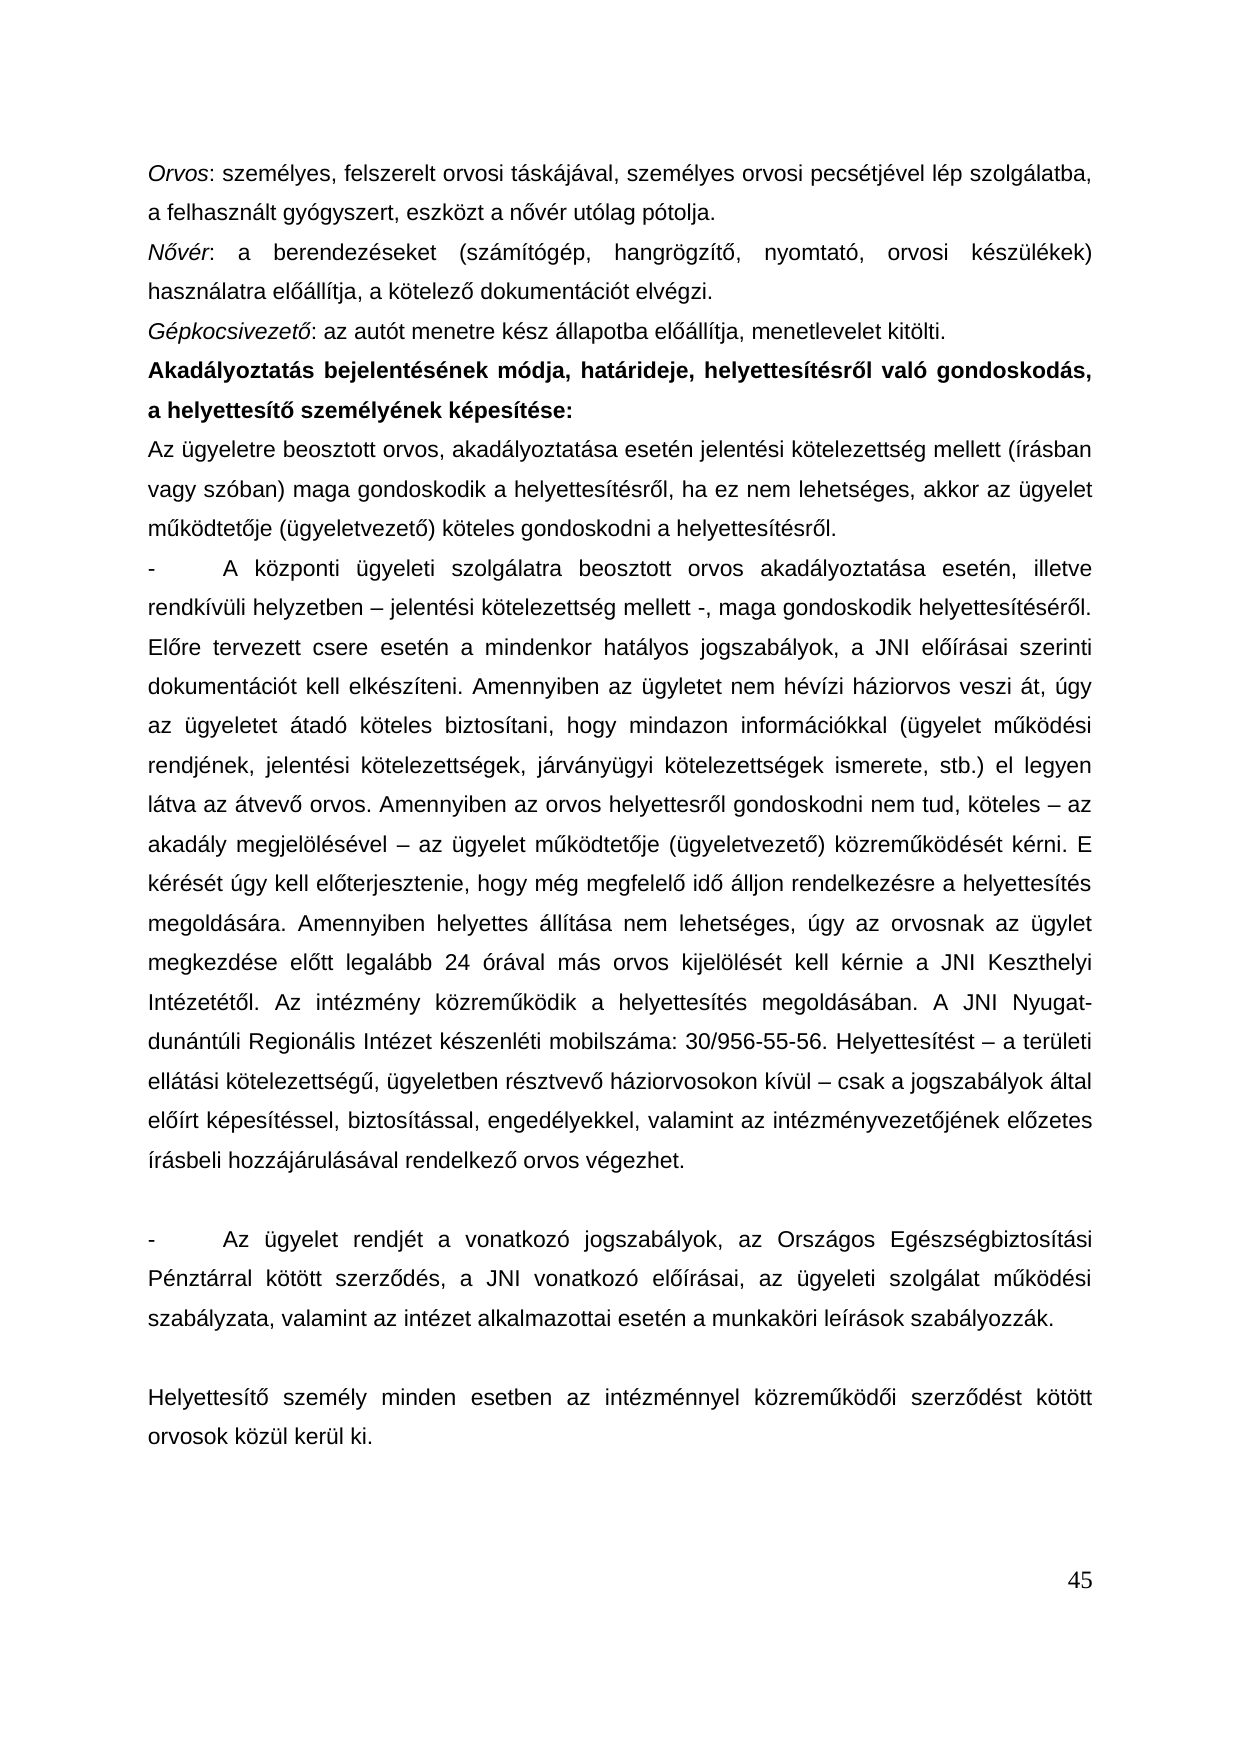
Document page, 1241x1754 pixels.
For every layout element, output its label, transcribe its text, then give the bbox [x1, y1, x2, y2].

text Orvos: személyes, felszerelt orvosi táskájával, személyes orvosi pecsétjével lép szolgálatba, a felhasznált gyógyszert, eszközt a nővér utólag pótolja. [148, 160, 1093, 226]
text - Az ügyelet rendjét a vonatkozó jogszabályok, az Országos Egészségbiztosítási Pénztárral kötött szerződés, a JNI vonatkozó előírásai, az ügyeleti szolgálat működési szabályzata, valamint az intézet alkalmazottai esetén a munkaköri leírások szabályozzák. [148, 1226, 1093, 1331]
text Gépkocsivezető: az autót menetre kész állapotba előállítja, menetlevelet kitölti. [148, 318, 1093, 344]
text Akadályoztatás bejelentésének módja, határideje, helyettesítésről való gondoskodás, a helyettesítő személyének képesítése: [148, 357, 1093, 423]
text - A központi ügyeleti szolgálatra beosztott orvos akadályoztatása esetén, illetve rendkívüli helyzetben – jelentési kötelezettség mellett -, maga gondoskodik helyettesítéséről. Előre tervezett csere esetén a mindenkor hatályos jogszabályok, a JNI előírásai szerinti dokumentációt kell elkészíteni. Amennyiben az ügyletet nem hévízi háziorvos veszi át, úgy az ügyeletet átadó köteles biztosítani, hogy mindazon információkkal (ügyelet működési rendjének, jelentési kötelezettségek, járványügyi kötelezettségek ismerete, stb.) el legyen látva az átvevő orvos. Amennyiben az orvos helyettesről gondoskodni nem tud, köteles – az akadály megjelölésével – az ügyelet működtetője (ügyeletvezető) közreműködését kérni. E kérését úgy kell előterjesztenie, hogy még megfelelő idő álljon rendelkezésre a helyettesítés megoldására. Amennyiben helyettes állítása nem lehetséges, úgy az orvosnak az ügylet megkezdése előtt legalább 24 órával más orvos kijelölését kell kérnie a JNI Keszthelyi Intézetétől. Az intézmény közreműködik a helyettesítés megoldásában. A JNI Nyugat-dunántúli Regionális Intézet készenléti mobilszáma: 30/956-55-56. Helyettesítést – a területi ellátási kötelezettségű, ügyeletben résztvevő háziorvosokon kívül – csak a jogszabályok által előírt képesítéssel, biztosítással, engedélyekkel, valamint az intézményvezetőjének előzetes írásbeli hozzájárulásával rendelkező orvos végezhet. [148, 554, 1093, 1173]
text Helyettesítő személy minden esetben az intézménnyel közreműködői szerződést kötött orvosok közül kerül ki. [148, 1384, 1093, 1449]
text Az ügyeletre beosztott orvos, akadályoztatása esetén jelentési kötelezettség mellett (írásban vagy szóban) maga gondoskodik a helyettesítésről, ha ez nem lehetséges, akkor az ügyelet működtetője (ügyeletvezető) köteles gondoskodni a helyettesítésről. [148, 436, 1093, 541]
text Nővér: a berendezéseket (számítógép, hangrögzítő, nyomtató, orvosi készülékek) használatra előállítja, a kötelező dokumentációt elvégzi. [148, 239, 1093, 304]
